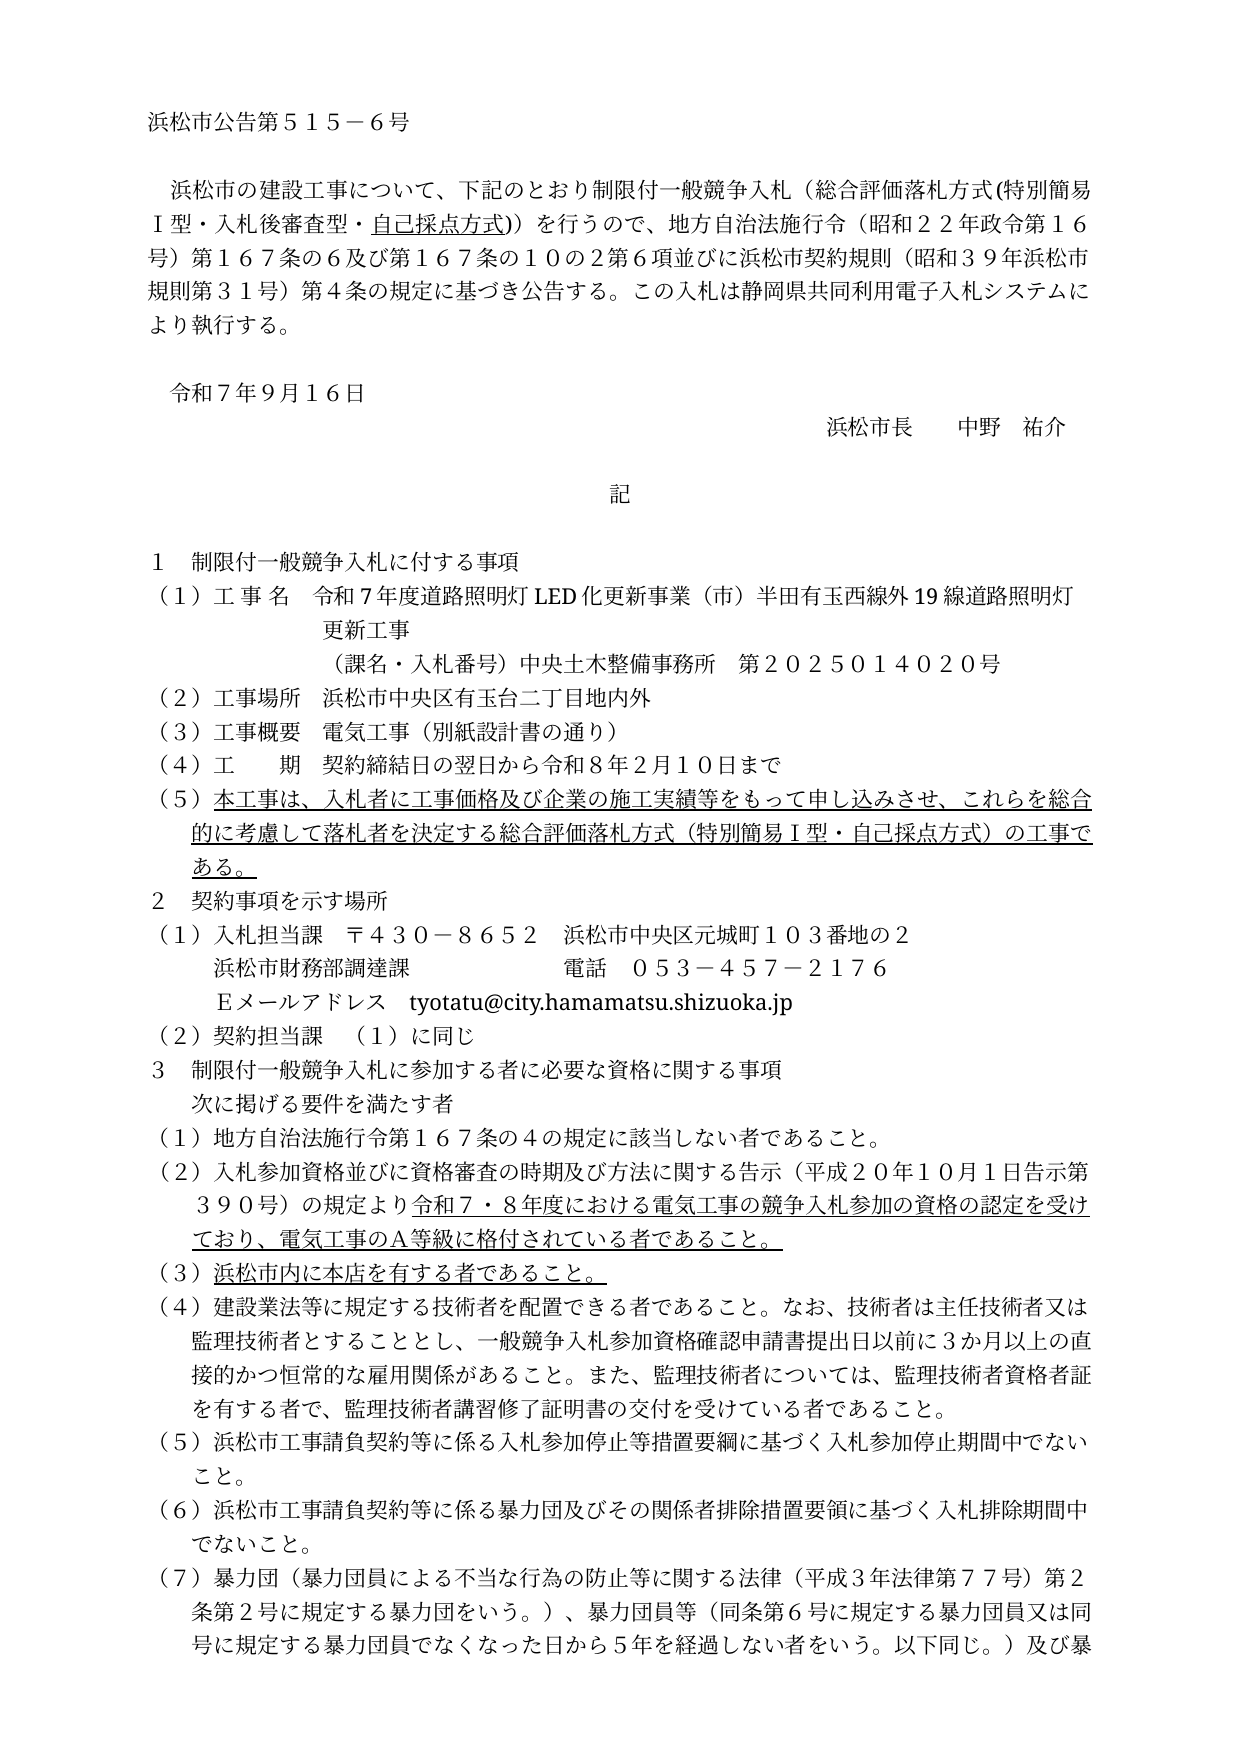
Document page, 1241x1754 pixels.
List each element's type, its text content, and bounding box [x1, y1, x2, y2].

text 浜松市の建設工事について、下記のとおり制限付一般競争入札（総合評価落札方式(特別簡易Ⅰ型・入札後審査型・自己採点方式)）を行うので、地方自治法施行令（昭和２２年政令第１６号）第１６７条の６及び第１６７条の１０の２第６項並びに浜松市契約規則（昭和３９年浜松市規則第３１号）第４条の規定に基づき公告する。この入札は静岡県共同利用電子入札システムにより執行する。 [148, 172, 1092, 341]
text ３ 制限付一般競争入札に参加する者に必要な資格に関する事項 [148, 1052, 1092, 1086]
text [148, 1560, 1092, 1661]
text （２）工事場所 浜松市中央区有玉台二丁目地内外 [148, 680, 1092, 713]
text （１）工事名 令和7年度道路照明灯LED化更新事業（市）半田有玉西線外19線道路照明灯更新工事 [148, 578, 1092, 646]
text 次に掲げる要件を満たす者 [148, 1086, 1092, 1120]
text 令和７年９月１６日 [148, 375, 1092, 409]
text １ 制限付一般競争入札に付する事項 [148, 544, 1092, 578]
subtitle 記 [148, 477, 1092, 510]
text （１）入札担当課 〒４３０－８６５２ 浜松市中央区元城町１０３番地の２ [148, 917, 1092, 951]
text （課名・入札番号）中央土木整備事務所 第２０２５０１４０２０号 [148, 646, 1092, 680]
text （６）浜松市工事請負契約等に係る暴力団及びその関係者排除措置要領に基づく入札排除期間中でないこと。 [148, 1492, 1092, 1560]
text Ｅメールアドレス tyotatu@city.hamamatsu.shizuoka.jp [148, 984, 1092, 1018]
text ２ 契約事項を示す場所 [148, 883, 1092, 917]
text 浜松市長 中野 祐介 [148, 409, 1092, 443]
text （２）契約担当課 （１）に同じ [148, 1018, 1092, 1052]
text （４）工 期 契約締結日の翌日から令和８年２月１０日まで [148, 747, 1092, 781]
text （３）工事概要 電気工事（別紙設計書の通り） [148, 713, 1092, 747]
text （４）建設業法等に規定する技術者を配置できる者であること。なお、技術者は主任技術者又は監理技術者とすることとし、一般競争入札参加資格確認申請書提出日以前に３か月以上の直接的かつ恒常的な雇用関係があること。また、監理技術者については、監理技術者資格者証を有する者で、監理技術者講習修了証明書の交付を受けている者であること。 [148, 1289, 1092, 1424]
text （５）本工事は、入札者に工事価格及び企業の施工実績等をもって申し込みさせ、これらを総合的に考慮して落札者を決定する総合評価落札方式（特別簡易Ⅰ型・自己採点方式）の工事である。 [148, 781, 1092, 883]
text 浜松市財務部調達課 電話 ０５３－４５７－２１７６ [148, 951, 1092, 984]
text 浜松市公告第５１５－６号 [148, 104, 1092, 138]
text （５）浜松市工事請負契約等に係る入札参加停止等措置要綱に基づく入札参加停止期間中でないこと。 [148, 1424, 1092, 1492]
text （３）浜松市内に本店を有する者であること。 [148, 1255, 1092, 1289]
text （２）入札参加資格並びに資格審査の時期及び方法に関する告示（平成２０年１０月１日告示第３９０号）の規定より令和７・８年度における電気工事の競争入札参加の資格の認定を受けており、電気工事のＡ等級に格付されている者であること。 [148, 1154, 1092, 1255]
text （１）地方自治法施行令第１６７条の４の規定に該当しない者であること。 [148, 1120, 1092, 1154]
